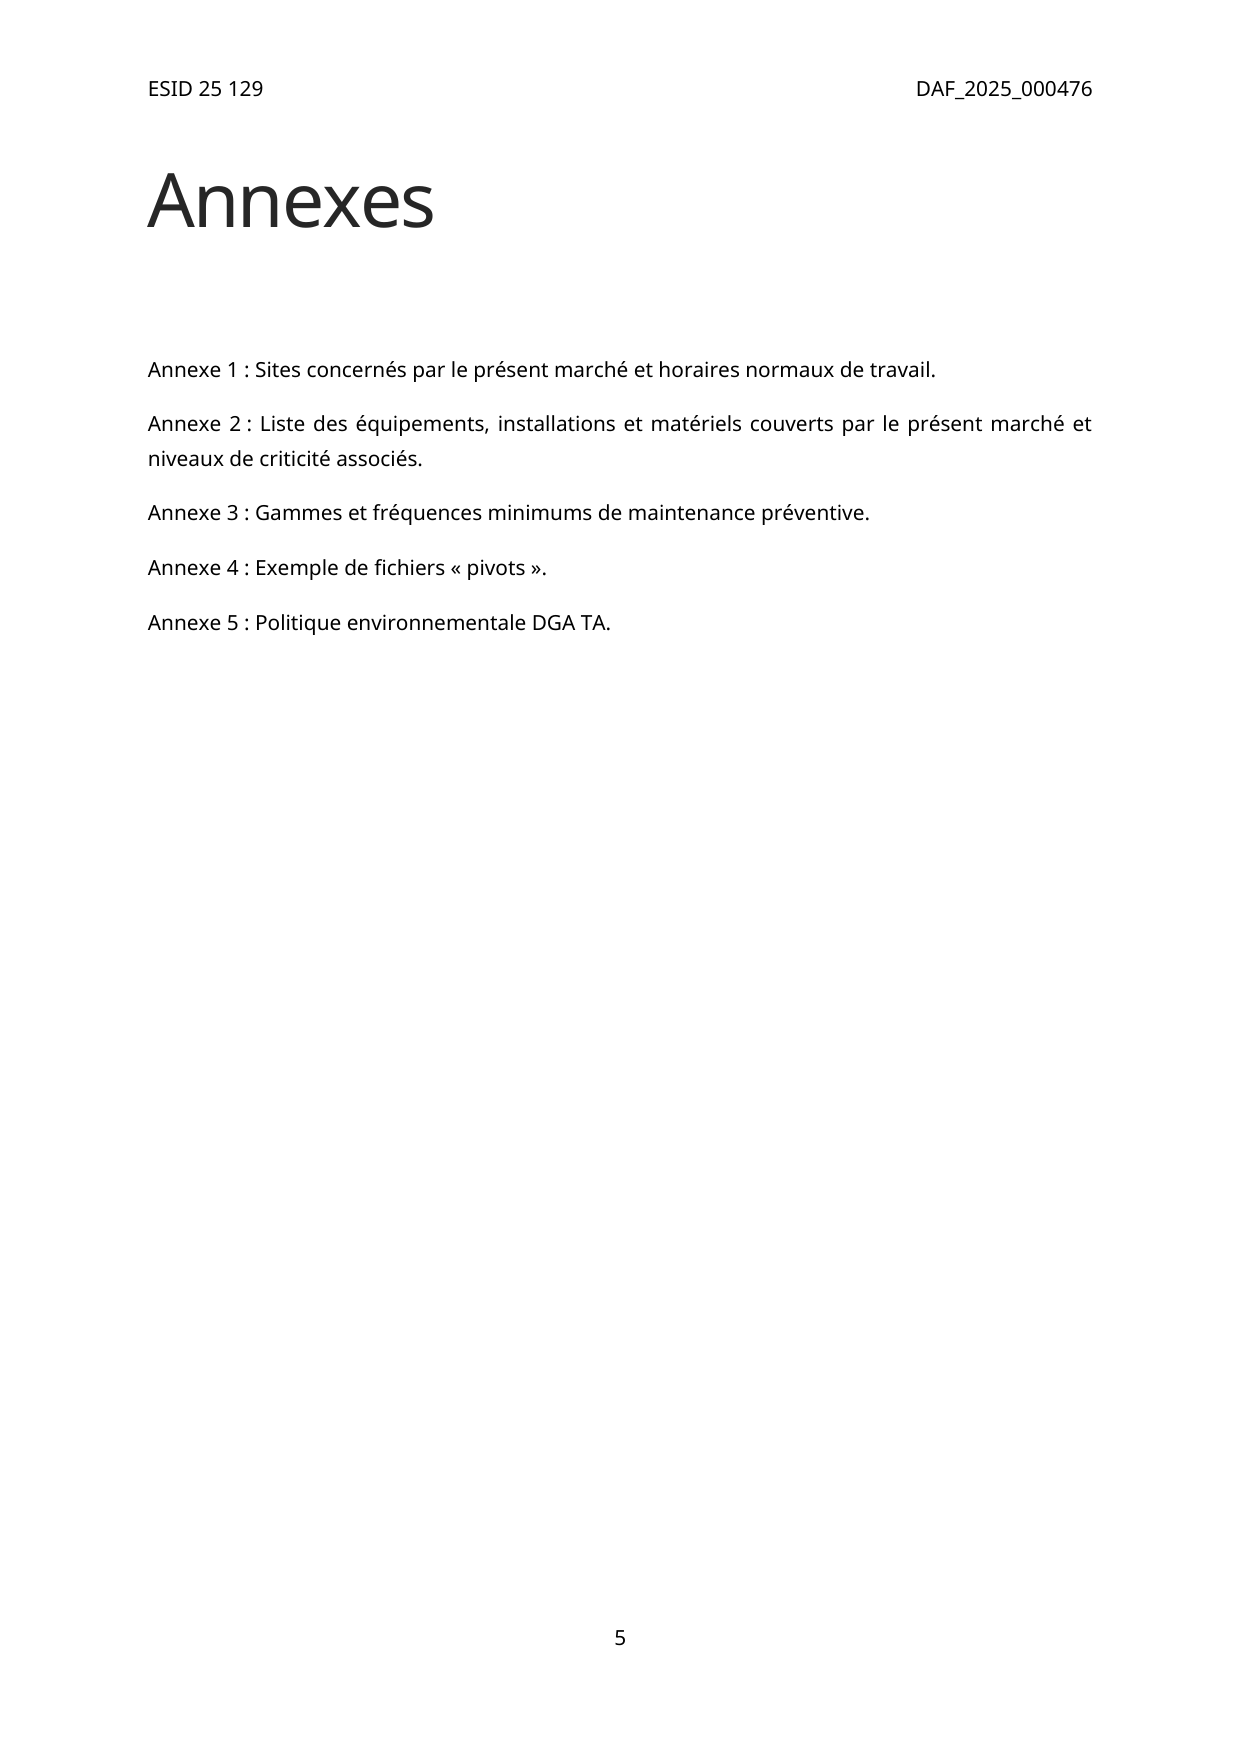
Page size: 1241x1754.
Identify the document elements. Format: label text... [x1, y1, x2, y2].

title Annexes [148, 148, 1093, 250]
text Annexe 1 : Sites concernés par le présent marché et horaires normaux de travail. [148, 355, 1093, 383]
text Annexe 2 : Liste des équipements, installations et matériels couverts par le présent marché et niveaux de criticité associés. [148, 409, 1093, 472]
text Annexe 5 : Politique environnementale DGA TA. [148, 608, 1093, 637]
text Annexe 4 : Exemple de fichiers « pivots ». [148, 553, 1093, 582]
text Annexe 3 : Gammes et fréquences minimums de maintenance préventive. [148, 498, 1093, 527]
